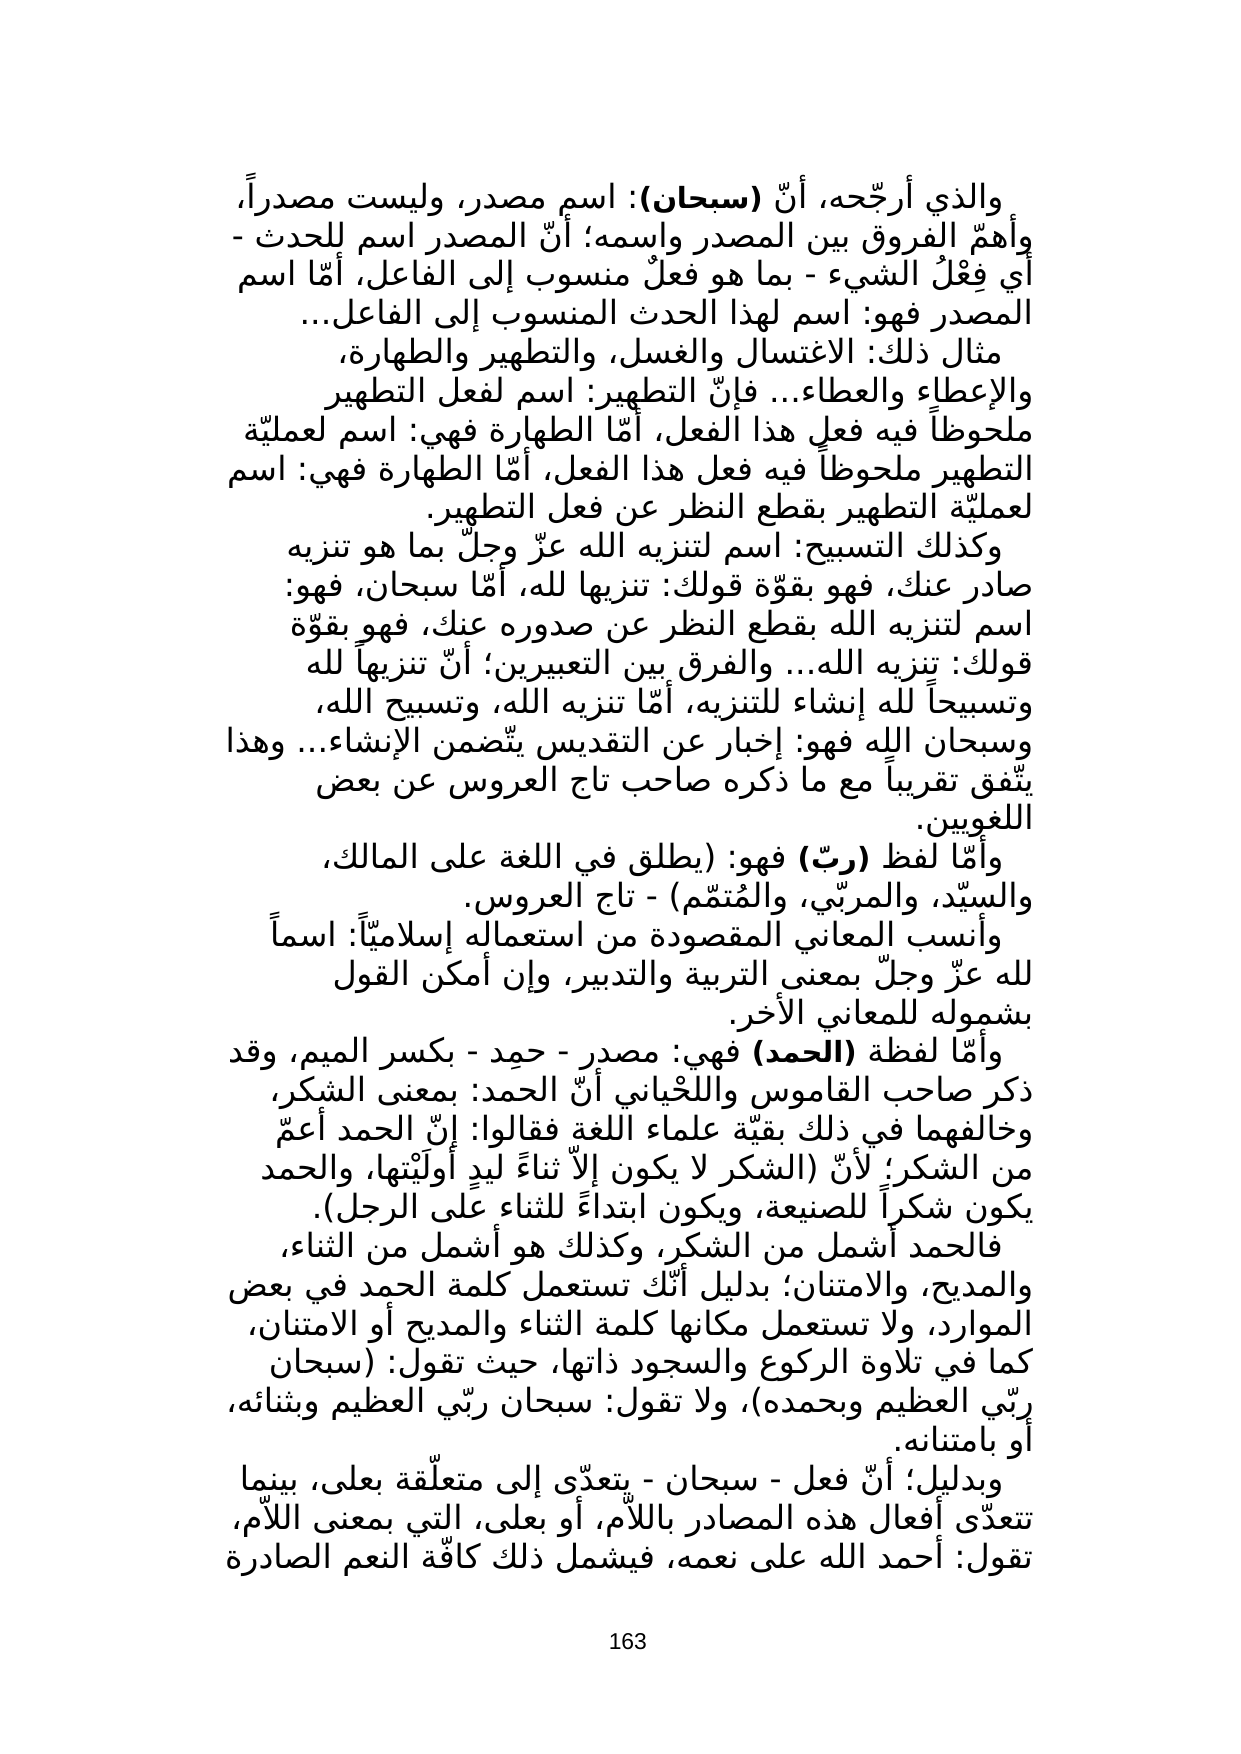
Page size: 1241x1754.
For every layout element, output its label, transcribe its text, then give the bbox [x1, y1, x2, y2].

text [222, 1459, 1033, 1576]
text وأمّا لفظ (ربّ) فهو: (يطلق في اللغة على المالك، والسيّد، والمربّي، والمُتمّم) - تاج العروس. [222, 838, 1033, 915]
text والذي أرجّحه، أنّ (سبحان): اسم مصدر، وليست مصدراً، وأهمّ الفروق بين المصدر واسمه؛ أنّ المصدر اسم للحدث - أي فِعْلُ الشيء - بما هو فعلٌ منسوب إلى الفاعل، أمّا اسم المصدر فهو: اسم لهذا الحدث المنسوب إلى الفاعل... [222, 177, 1033, 333]
text وكذلك التسبيح: اسم لتنزيه الله عزّ وجلّ بما هو تنزيه صادر عنك، فهو بقوّة قولك: تنزيها لله، أمّا سبحان، فهو: اسم لتنزيه الله بقطع النظر عن صدوره عنك، فهو بقوّة قولك: تنزيه الله... والفرق بين التعبيرين؛ أنّ تنزيهاً لله وتسبيحاً لله إنشاء للتنزيه، أمّا تنزيه الله، وتسبيح الله، وسبحان الله فهو: إخبار عن التقديس يتّضمن الإنشاء... وهذا يتّفق تقريباً مع ما ذكره صاحب تاج العروس عن بعض اللغويين. [222, 527, 1033, 838]
text فالحمد أشمل من الشكر، وكذلك هو أشمل من الثناء، والمديح، والامتنان؛ بدليل أنّك تستعمل كلمة الحمد في بعض الموارد، ولا تستعمل مكانها كلمة الثناء والمديح أو الامتنان، كما في تلاوة الركوع والسجود ذاتها، حيث تقول: (سبحان ربّي العظيم وبحمده)، ولا تقول: سبحان ربّي العظيم وبثنائه، أو بامتنانه. [222, 1226, 1033, 1459]
text وأمّا لفظة (الحمد) فهي: مصدر - حمِد - بكسر الميم، وقد ذكر صاحب القاموس واللحْياني أنّ الحمد: بمعنى الشكر، وخالفهما في ذلك بقيّة علماء اللغة فقالوا: إنّ الحمد أعمّ من الشكر؛ لأنّ (الشكر لا يكون إلاّ ثناءً ليدٍ أولَيْتها، والحمد يكون شكراً للصنيعة، ويكون ابتداءً للثناء على الرجل). [222, 1032, 1033, 1226]
text وأنسب المعاني المقصودة من استعماله إسلاميّاً: اسماً لله عزّ وجلّ بمعنى التربية والتدبير، وإن أمكن القول بشموله للمعاني الأخر. [222, 915, 1033, 1032]
text مثال ذلك: الاغتسال والغسل، والتطهير والطهارة، والإعطاء والعطاء... فإنّ التطهير: اسم لفعل التطهير ملحوظاً فيه فعل هذا الفعل، أمّا الطهارة فهي: اسم لعمليّة التطهير ملحوظاً فيه فعل هذا الفعل، أمّا الطهارة فهي: اسم لعمليّة التطهير بقطع النظر عن فعل التطهير. [222, 333, 1033, 527]
